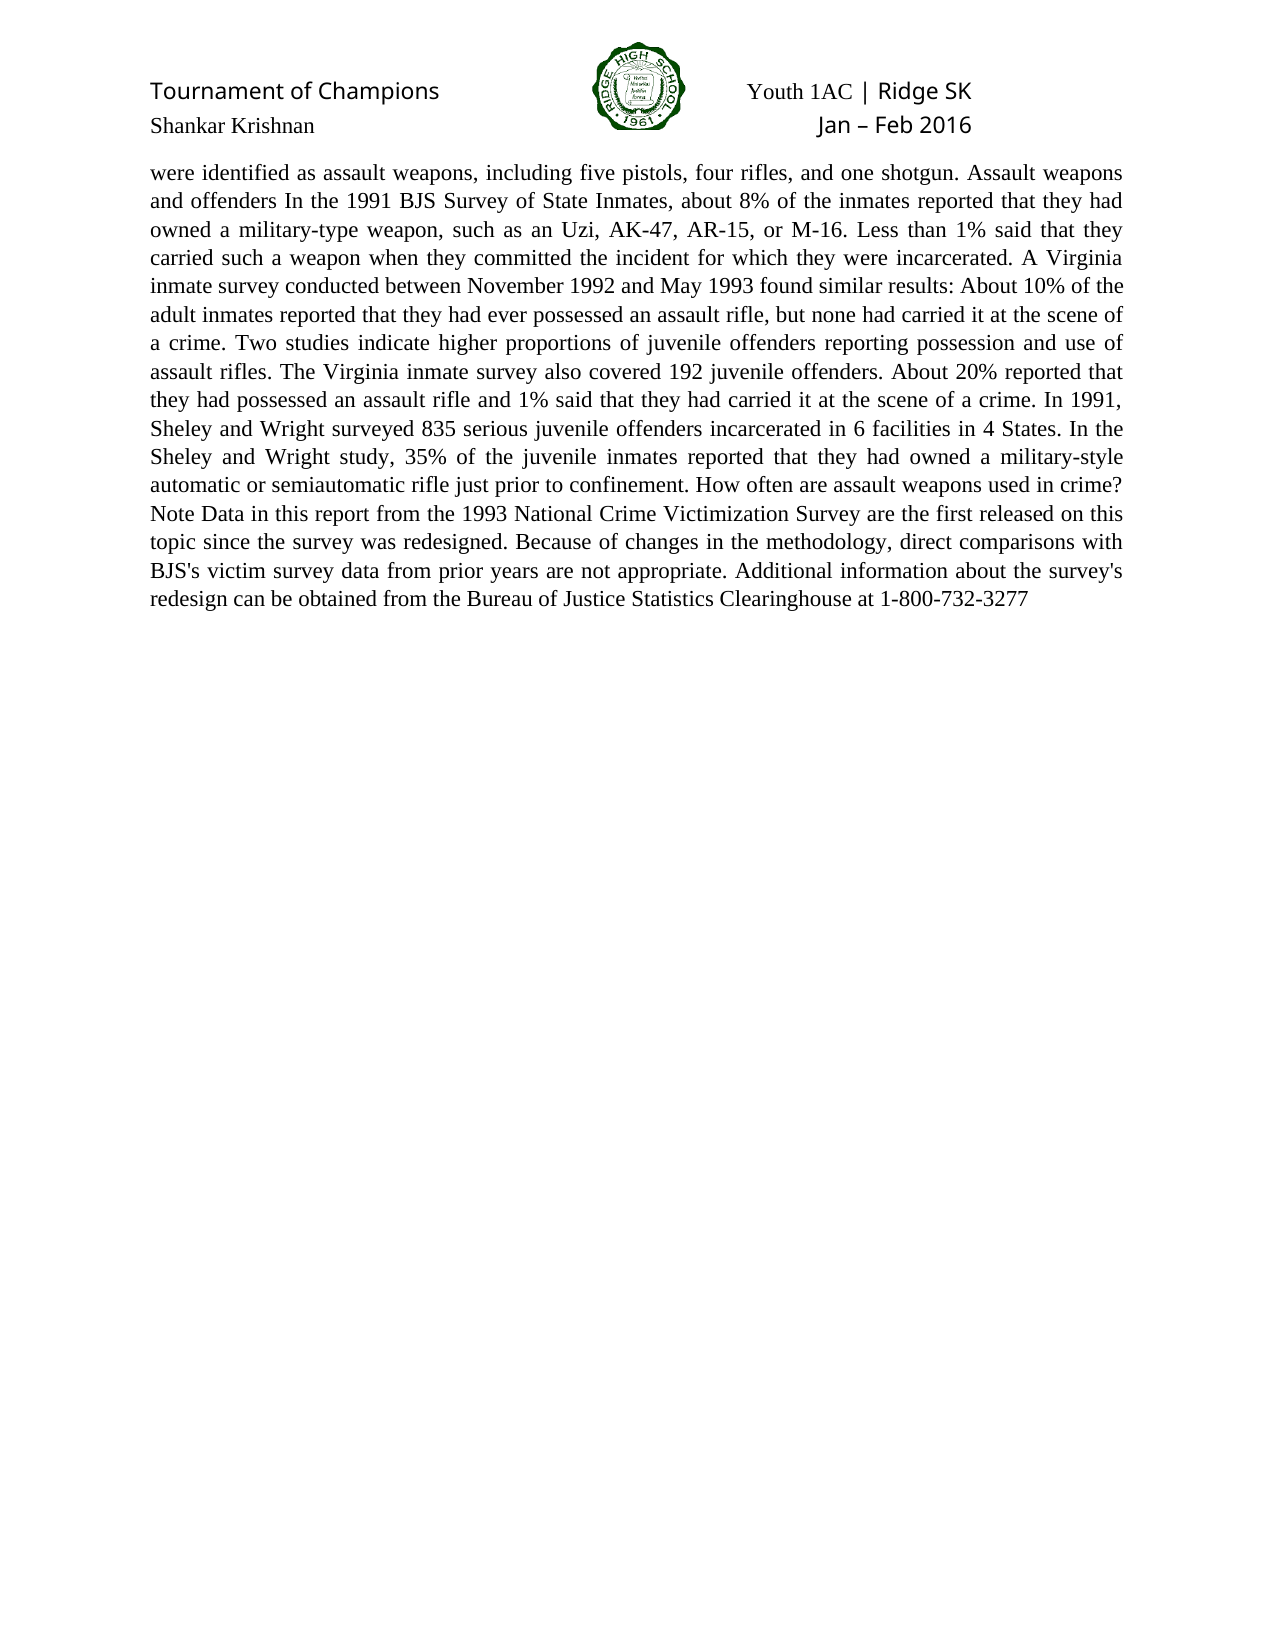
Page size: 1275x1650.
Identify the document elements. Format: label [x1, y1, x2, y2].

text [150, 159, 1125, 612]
picture [578, 42, 697, 130]
